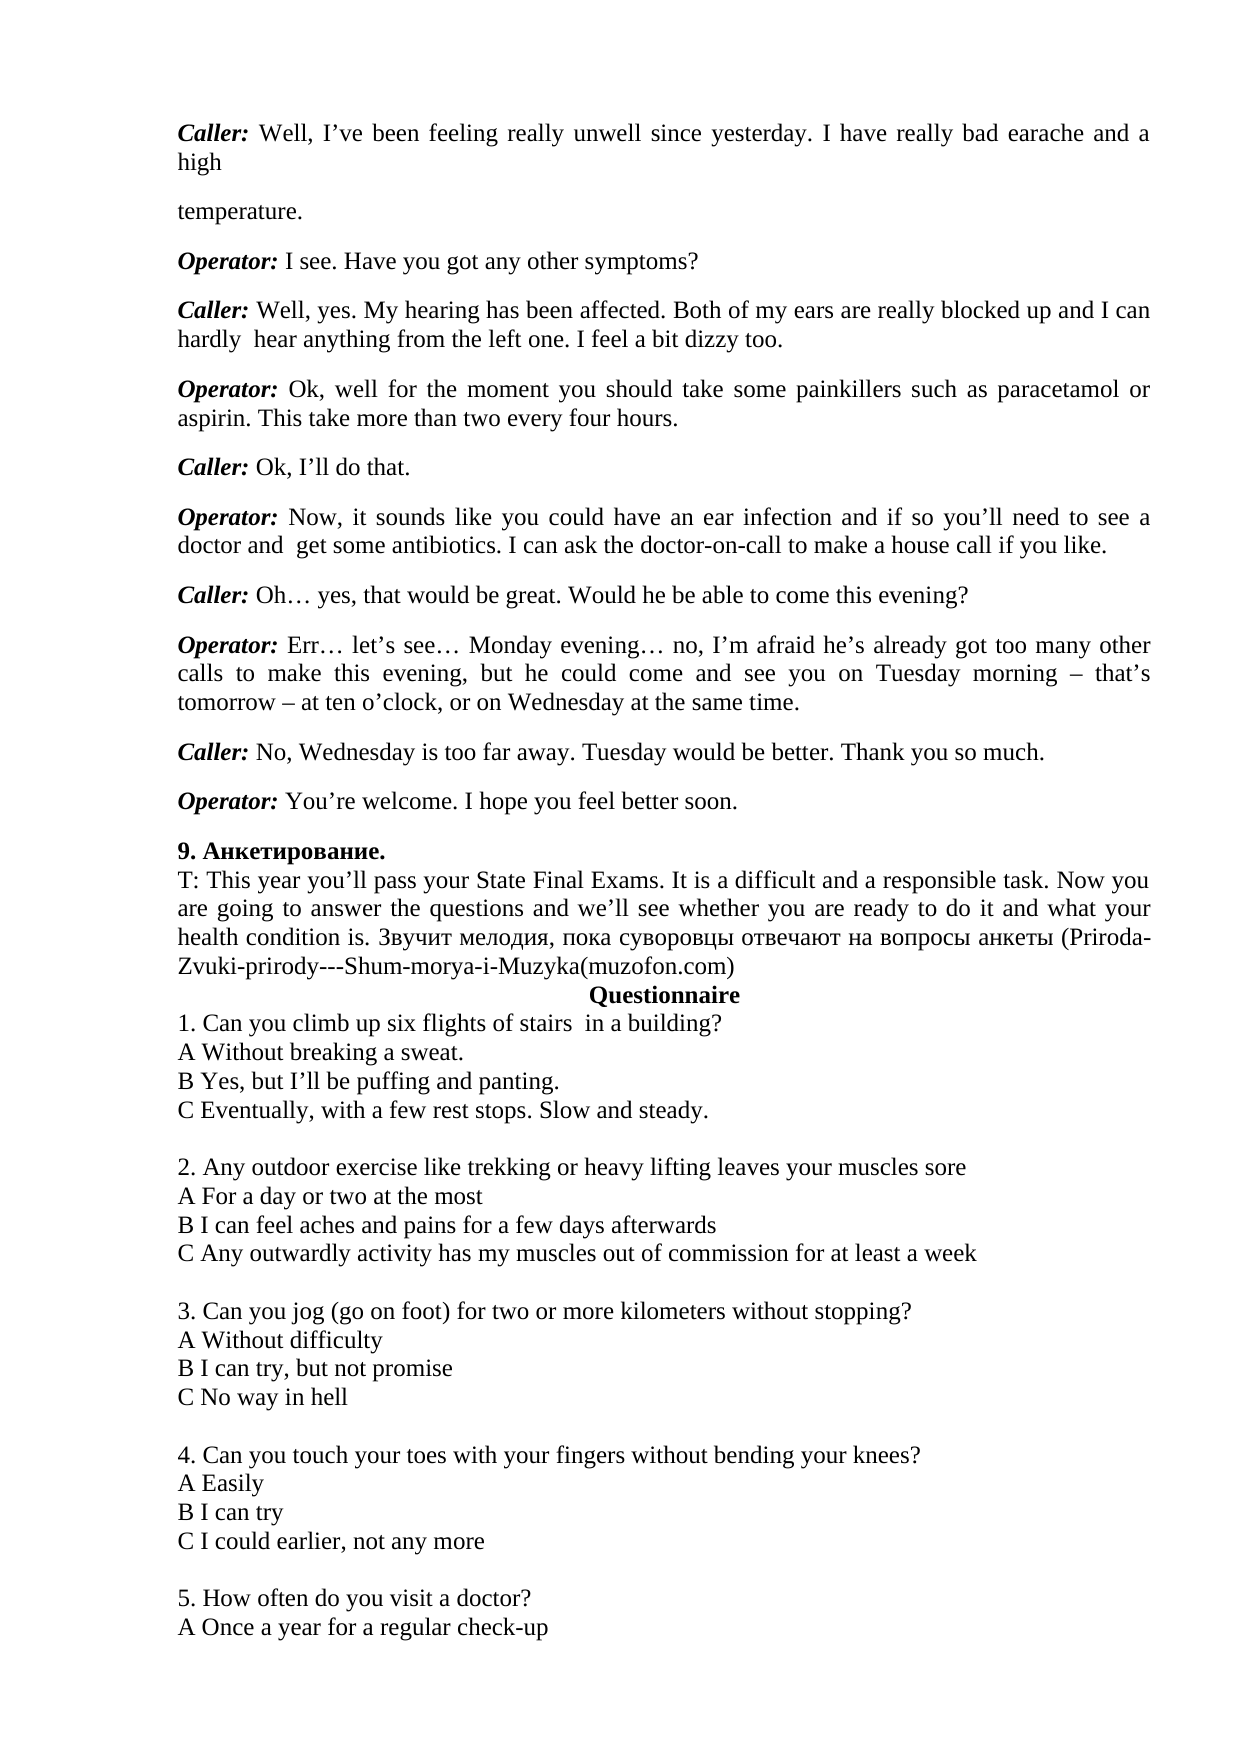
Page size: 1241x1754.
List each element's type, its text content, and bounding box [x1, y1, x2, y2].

text Caller: Well, I’ve been feeling really unwell since yesterday. I have really bad earache and a high [177, 118, 1152, 176]
text B Yes, but I’ll be puffing and panting. [177, 1066, 1152, 1095]
text C I could earlier, not any more [177, 1526, 1152, 1555]
text 3. Can you jog (go on foot) for two or more kilometers without stopping? [177, 1296, 1152, 1325]
text Operator: You’re welcome. I hope you feel better soon. [177, 786, 1152, 815]
text 4. Can you touch your toes with your fingers without bending your knees? [177, 1440, 1152, 1468]
text A Without difficulty [177, 1325, 1152, 1353]
text A For a day or two at the most [177, 1181, 1152, 1210]
text 5. How often do you visit a doctor? [177, 1583, 1152, 1612]
text 2. Any outdoor exercise like trekking or heavy lifting leaves your muscles sore [177, 1152, 1152, 1181]
text Caller: No, Wednesday is too far away. Tuesday would be better. Thank you so much. [177, 737, 1152, 766]
text T: This year you’ll pass your State Final Exams. It is a difficult and a responsible task. Now you are going to answer the questions and we’ll see whether you are ready to do it and what your health condition is. Звучит мелодия, пока суворовцы отвечают на вопросы анкеты (Priroda-Zvuki-prirody---Shum-morya-i-Muzyka(muzofon.com) [177, 865, 1152, 980]
text A Without breaking a sweat. [177, 1037, 1152, 1066]
text B I can feel aches and pains for a few days afterwards [177, 1210, 1152, 1238]
text Caller: Ok, I’ll do that. [177, 452, 1152, 481]
text C No way in hell [177, 1382, 1152, 1411]
text C Eventually, with a few rest stops. Slow and steady. [177, 1095, 1152, 1123]
text 9. Анкетирование. [177, 836, 1152, 865]
text Caller: Oh… yes, that would be great. Would he be able to come this evening? [177, 580, 1152, 609]
text Operator: Now, it sounds like you could have an ear infection and if so you’ll need to see a doctor and get some antibiotics. I can ask the doctor-on-call to make a house call if you like. [177, 502, 1152, 559]
text B I can try, but not promise [177, 1353, 1152, 1382]
text B I can try [177, 1497, 1152, 1526]
text A Easily [177, 1468, 1152, 1497]
text temperature. [177, 196, 1152, 225]
text Questionnaire [177, 980, 1152, 1008]
text A Once a year for a regular check-up [177, 1612, 1152, 1641]
text Operator: Ok, well for the moment you should take some painkillers such as paracetamol or aspirin. This take more than two every four hours. [177, 374, 1152, 431]
text 1. Can you climb up six flights of stairs in a building? [177, 1008, 1152, 1037]
text Operator: I see. Have you got any other symptoms? [177, 246, 1152, 275]
text Operator: Err… let’s see… Monday evening… no, I’m afraid he’s already got too many other calls to make this evening, but he could come and see you on Tuesday morning – that’s tomorrow – at ten o’clock, or on Wednesday at the same time. [177, 630, 1152, 716]
text C Any outwardly activity has my muscles out of commission for at least a week [177, 1238, 1152, 1267]
text Caller: Well, yes. My hearing has been affected. Both of my ears are really blocked up and I can hardly hear anything from the left one. I feel a bit dizzy too. [177, 296, 1152, 353]
